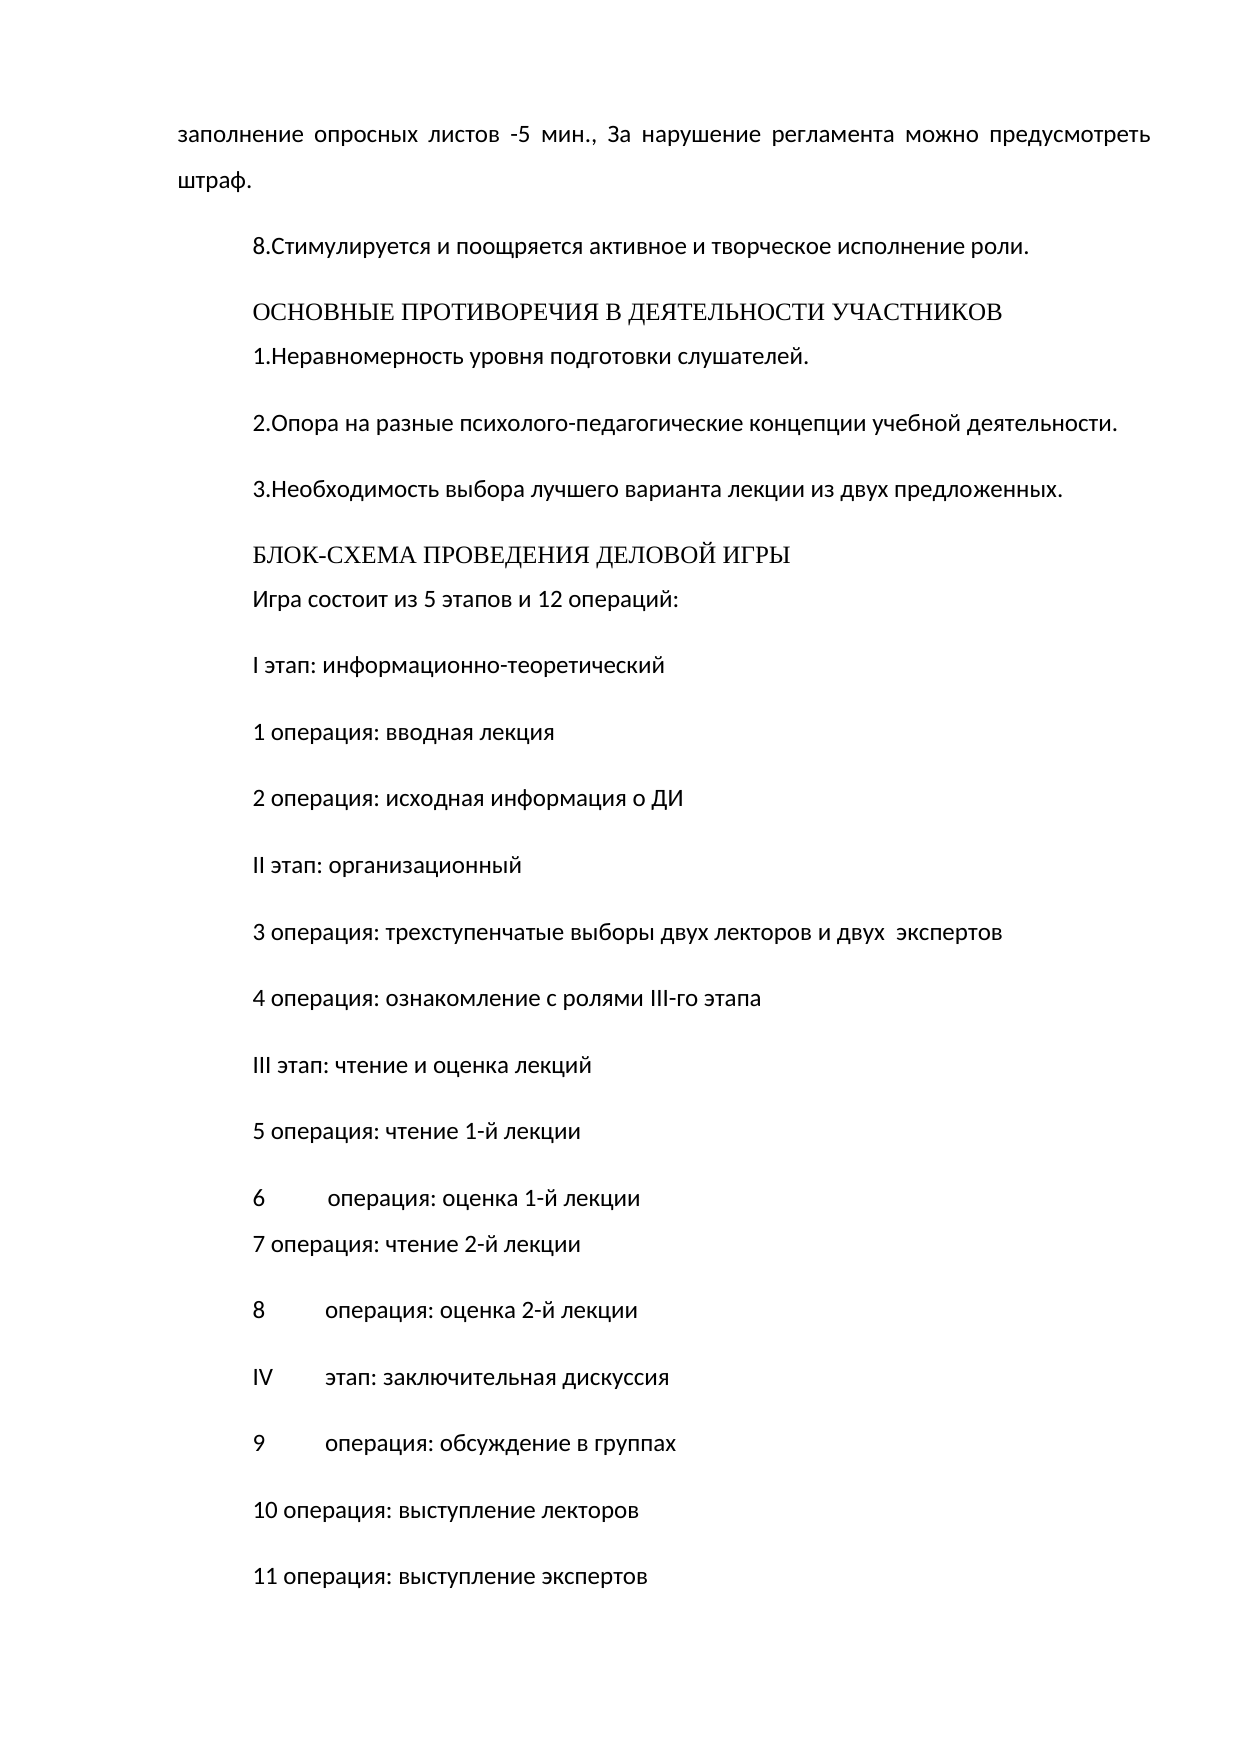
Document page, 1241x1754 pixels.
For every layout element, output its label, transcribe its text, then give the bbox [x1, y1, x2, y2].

text 10 операция: выступление лекторов [177, 1494, 1152, 1524]
text 4 операция: ознакомление с ролями III-го этапа [177, 982, 1152, 1013]
text III этап: чтение и оценка лекций [177, 1049, 1152, 1079]
text II этап: организационный [177, 849, 1152, 880]
text 3.Необходимость выбора лучшего варианта лекции из двух предложенных. [177, 473, 1152, 504]
text 9 операция: обсуждение в группах [177, 1427, 1152, 1458]
text 2.Опора на разные психолого-педагогические концепции учебной деятельности. [177, 407, 1152, 437]
subtitle ОСНОВНЫЕ ПРОТИВОРЕЧИЯ В ДЕЯТЕЛЬНОСТИ УЧАСТНИКОВ [177, 297, 1152, 326]
text 8.Стимулируется и поощряется активное и творческое исполнение роли. [177, 230, 1152, 261]
subtitle БЛОК-СХЕМА ПРОВЕДЕНИЯ ДЕЛОВОЙ ИГРЫ [177, 540, 1152, 568]
text IV этап: заключительная дискуссия [177, 1361, 1152, 1391]
text 8 операция: оценка 2-й лекции [177, 1294, 1152, 1325]
text 5 операция: чтение 1-й лекции [177, 1115, 1152, 1146]
text 7 операция: чтение 2-й лекции [252, 1228, 1152, 1258]
text 2 операция: исходная информация о ДИ [177, 783, 1152, 813]
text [177, 118, 1152, 194]
text 1 операция: вводная лекция [177, 716, 1152, 747]
text 1.Неравномерность уровня подготовки слушателей. [177, 340, 1152, 371]
text Игра состоит из 5 этапов и 12 операций: [177, 583, 1152, 613]
text 3 операция: трехступенчатые выборы двух лекторов и двух экспертов [177, 916, 1152, 946]
list операция: оценка 1-й лекции [252, 1182, 1152, 1212]
text 11 операция: выступление экспертов [177, 1561, 1152, 1591]
text I этап: информационно-теоретический [177, 649, 1152, 680]
